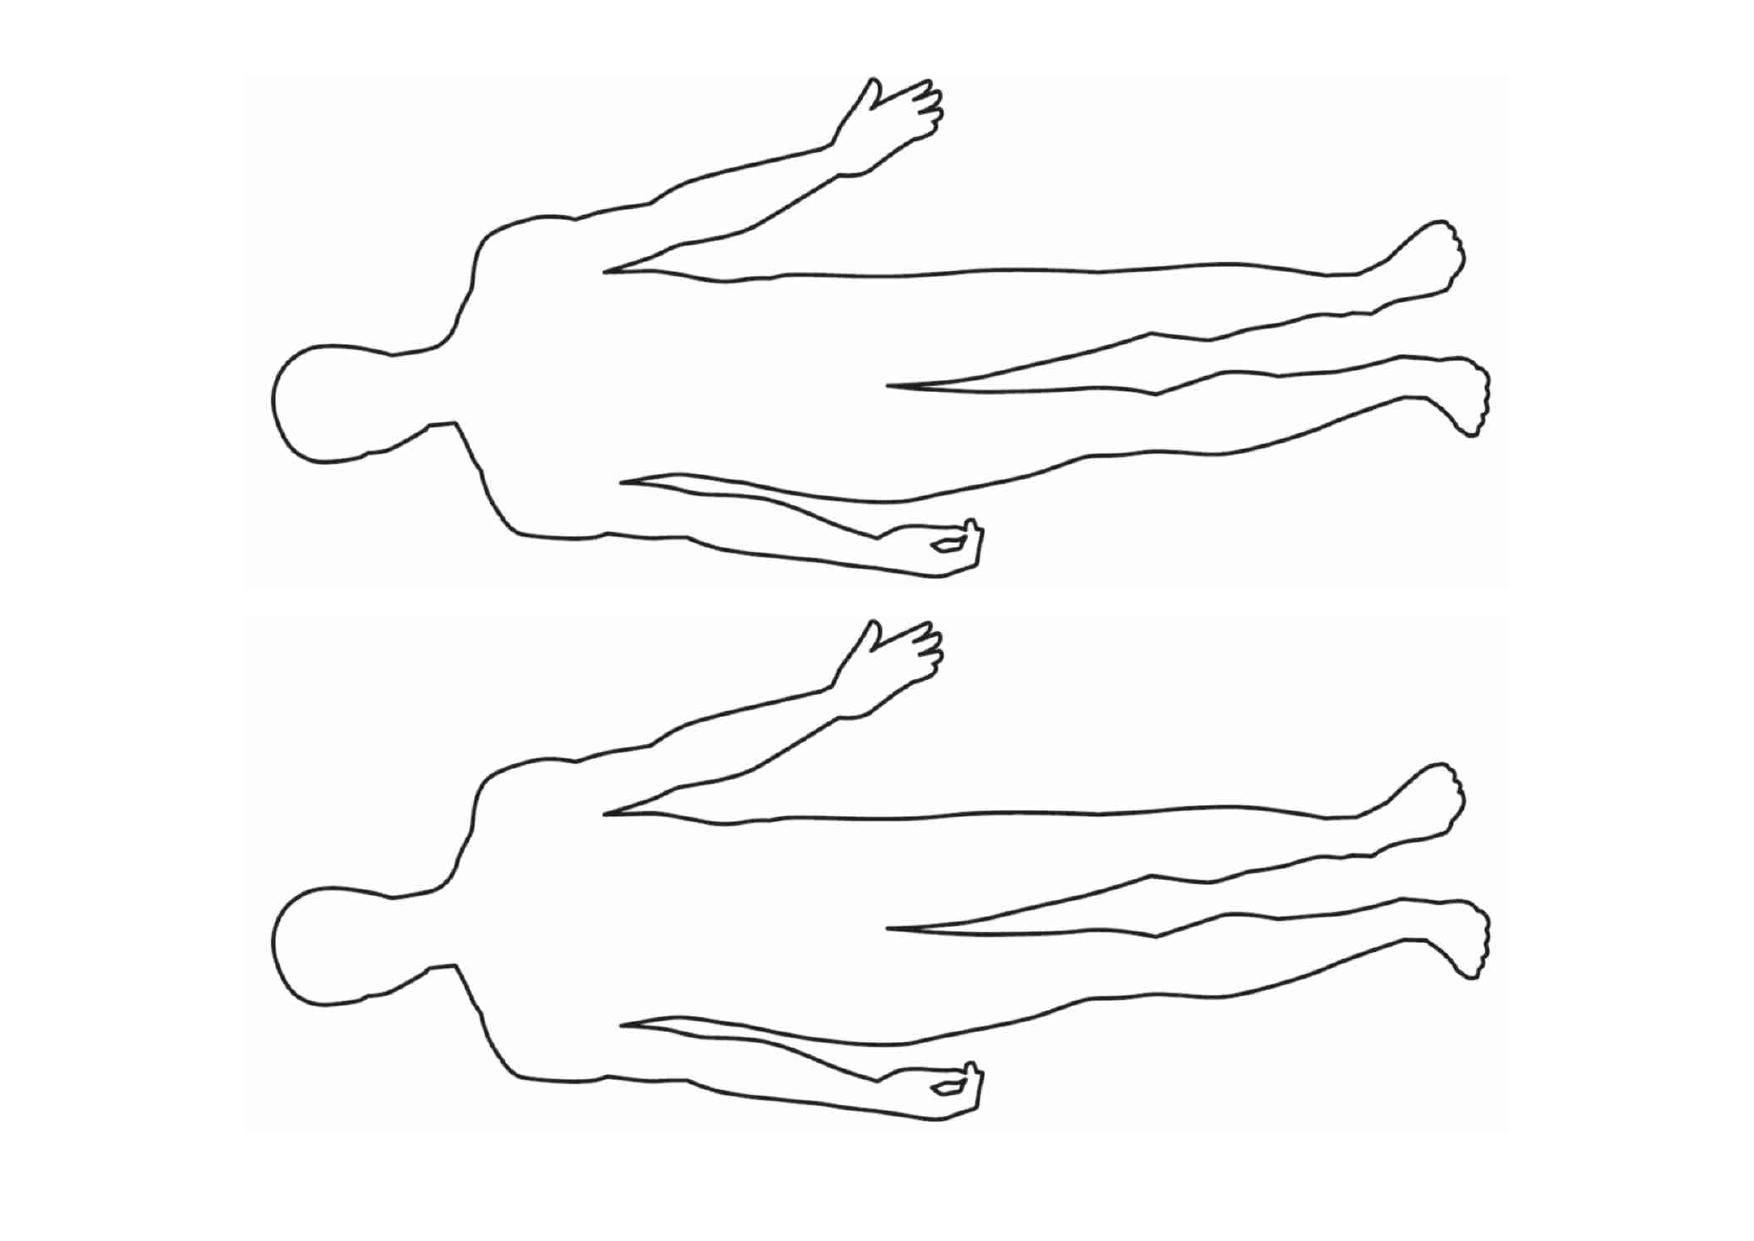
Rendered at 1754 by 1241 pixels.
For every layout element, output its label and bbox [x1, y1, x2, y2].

picture [245, 617, 1509, 1132]
picture [245, 75, 1509, 589]
